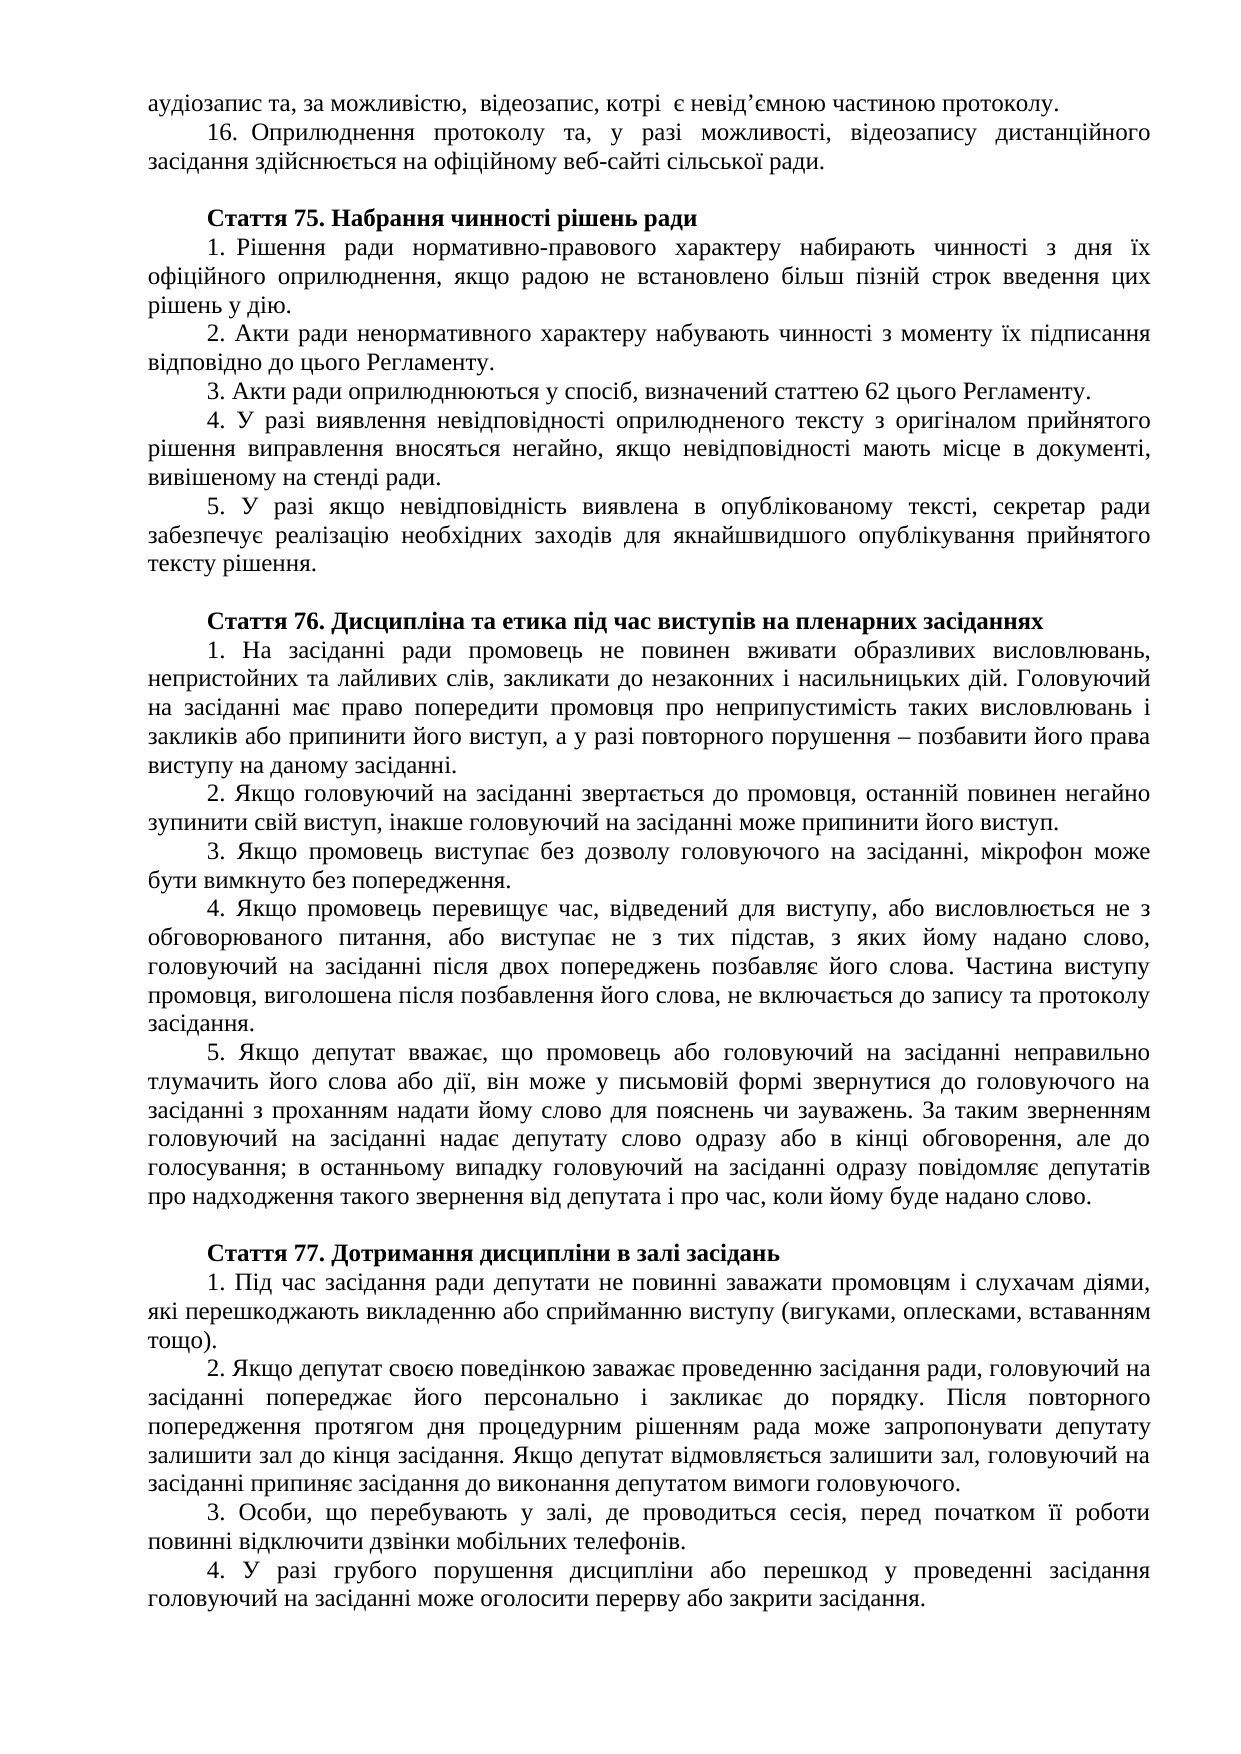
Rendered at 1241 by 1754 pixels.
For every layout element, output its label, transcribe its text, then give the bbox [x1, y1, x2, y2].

text 3. Особи, що перебувають у залі, де проводиться сесія, перед початком її роботи повинні відключити дзвінки мобільних телефонів. [148, 1497, 1152, 1555]
text Стаття 77. Дотримання дисципліни в залі засідань [148, 1238, 1152, 1267]
text 3. Якщо промовець виступає без дозволу головуючого на засіданні, мікрофон може бути вимкнуто без попередження. [148, 836, 1152, 893]
text 2. Якщо депутат своєю поведінкою заважає проведенню засідання ради, головуючий на засіданні попереджає його персонально і закликає до порядку. Після повторного попередження протягом дня процедурним рішенням рада може запропонувати депутату залишити зал до кінця засідання. Якщо депутат відмовляється залишити зал, головуючий на засіданні припиняє засідання до виконання депутатом вимоги головуючого. [148, 1353, 1152, 1497]
list Рішення ради нормативно-правового характеру набирають чинності з дня їх офіційного оприлюднення, якщо радою не встановлено більш пізній строк введення цих рішень у дію. [148, 232, 1152, 318]
text 4. У разі грубого порушення дисципліни або перешкод у проведенні засідання головуючий на засіданні може оголосити перерву або закрити засідання. [148, 1555, 1152, 1612]
text 1. Під час засідання ради депутати не повинні заважати промовцям і слухачам діями, які перешкоджають викладенню або сприйманню виступу (вигуками, оплесками, вставанням тощо). [148, 1267, 1152, 1353]
text Стаття 76. Дисципліна та етика під час виступів на пленарних засіданнях [148, 606, 1152, 635]
text 2. Акти ради ненормативного характеру набувають чинності з моменту їх підписання відповідно до цього Регламенту. [148, 318, 1152, 376]
text 2. Якщо головуючий на засіданні звертається до промовця, останній повинен негайно зупинити свій виступ, інакше головуючий на засіданні може припинити його виступ. [148, 778, 1152, 836]
text 4. У разі виявлення невідповідності оприлюдненого тексту з оригіналом прийнятого рішення виправлення вносяться негайно, якщо невідповідності мають місце в документі, вивішеному на стенді ради. [148, 405, 1152, 491]
text 4. Якщо промовець перевищує час, відведений для виступу, або висловлюється не з обговорюваного питання, або виступає не з тих підстав, з яких йому надано слово, головуючий на засіданні після двох попереджень позбавляє його слова. Частина виступу промовця, виголошена після позбавлення його слова, не включається до запису та протоколу засідання. [148, 893, 1152, 1037]
text 3. Акти ради оприлюднюються у спосіб, визначений статтею 62 цього Регламенту. [148, 376, 1152, 405]
text 5. Якщо депутат вважає, що промовець або головуючий на засіданні неправильно тлумачить його слова або дії, він може у письмовій формі звернутися до головуючого на засіданні з проханням надати йому слово для пояснень чи зауважень. За таким зверненням головуючий на засіданні надає депутату слово одразу або в кінці обговорення, але до голосування; в останньому випадку головуючий на засіданні одразу повідомляє депутатів про надходження такого звернення від депутата і про час, коли йому буде надано слово. [148, 1037, 1152, 1210]
list Оприлюднення протоколу та, у разі можливості, відеозапису дистанційного засідання здійснюється на офіційному веб-сайті сільської ради. [148, 117, 1152, 175]
text 1. На засіданні ради промовець не повинен вживати образливих висловлювань, непристойних та лайливих слів, закликати до незаконних і насильницьких дій. Головуючий на засіданні має право попередити промовця про неприпустимість таких висловлювань і закликів або припинити його виступ, а у разі повторного порушення – позбавити його права виступу на даному засіданні. [148, 635, 1152, 778]
text 5. У разі якщо невідповідність виявлена в опублікованому тексті, секретар ради забезпечує реалізацію необхідних заходів для якнайшвидшого опублікування прийнятого тексту рішення. [148, 491, 1152, 577]
text Стаття 75. Набрання чинності рішень ради [148, 203, 1152, 232]
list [148, 88, 1152, 117]
